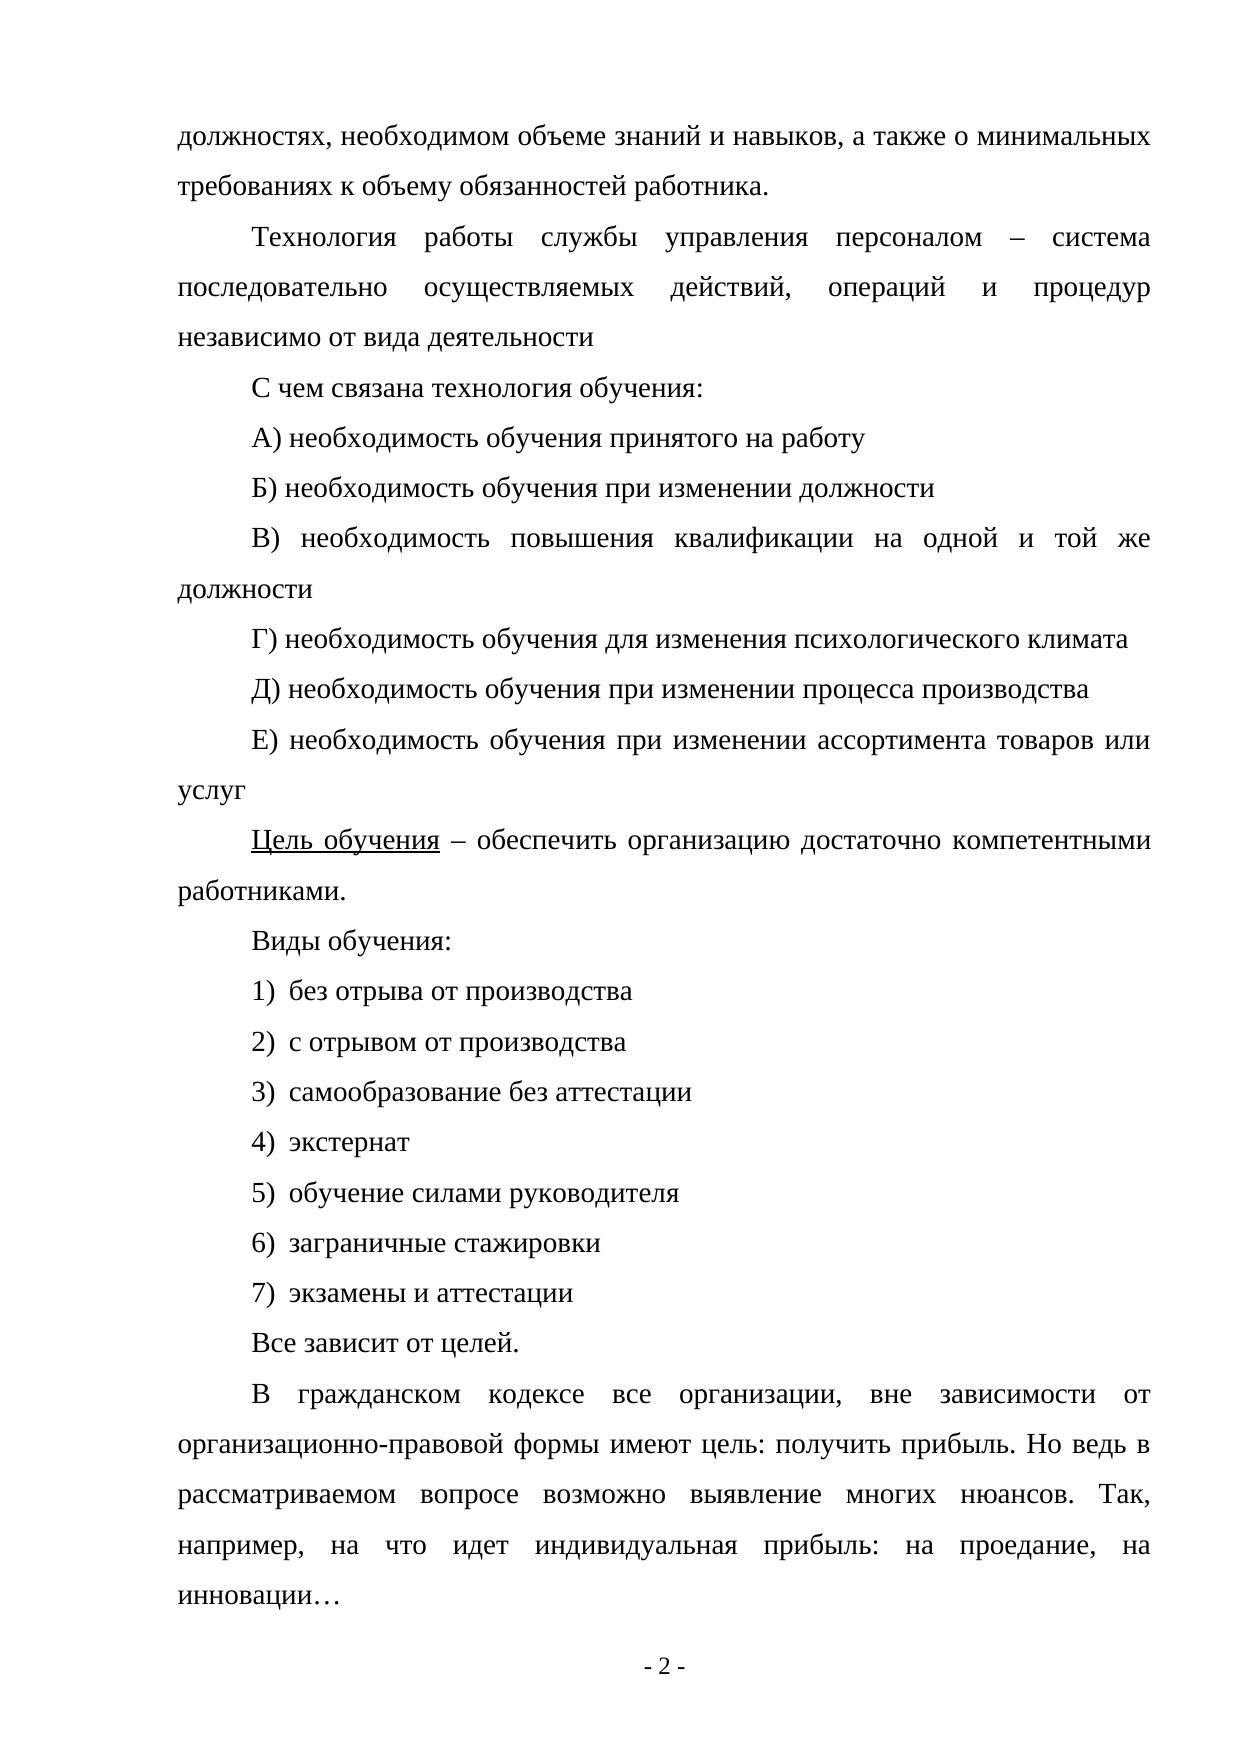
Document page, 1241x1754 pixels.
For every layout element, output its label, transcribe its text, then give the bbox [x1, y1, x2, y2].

text Технология работы службы управления персоналом – система последовательно осуществляемых действий, операций и процедур независимо от вида деятельности [177, 219, 1152, 353]
text Г) необходимость обучения для изменения психологического климата [177, 621, 1152, 655]
list обучение силами руководителя [177, 1175, 1152, 1208]
text В гражданском кодексе все организации, вне зависимости от организационно-правовой формы имеют цель: получить прибыль. Но ведь в рассматриваемом вопросе возможно выявление многих нюансов. Так, например, на что идет индивидуальная прибыль: на проедание, на инновации… [177, 1376, 1152, 1611]
list без отрыва от производства [177, 973, 1152, 1007]
text Цель обучения – обеспечить организацию достаточно компетентными работниками. [177, 822, 1152, 906]
list экзамены и аттестации [177, 1275, 1152, 1309]
text Д) необходимость обучения при изменении процесса производства [177, 672, 1152, 705]
list заграничные стажировки [177, 1225, 1152, 1258]
text Виды обучения: [177, 923, 1152, 957]
text Е) необходимость обучения при изменении ассортимента товаров или услуг [177, 722, 1152, 806]
text Б) необходимость обучения при изменении должности [177, 470, 1152, 504]
text Все зависит от целей. [177, 1326, 1152, 1359]
text В) необходимость повышения квалификации на одной и той же должности [177, 521, 1152, 604]
list экстернат [177, 1124, 1152, 1158]
list самообразование без аттестации [177, 1074, 1152, 1108]
list с отрывом от производства [177, 1024, 1152, 1057]
text А) необходимость обучения принятого на работу [177, 420, 1152, 453]
text С чем связана технология обучения: [177, 370, 1152, 403]
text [177, 118, 1152, 202]
